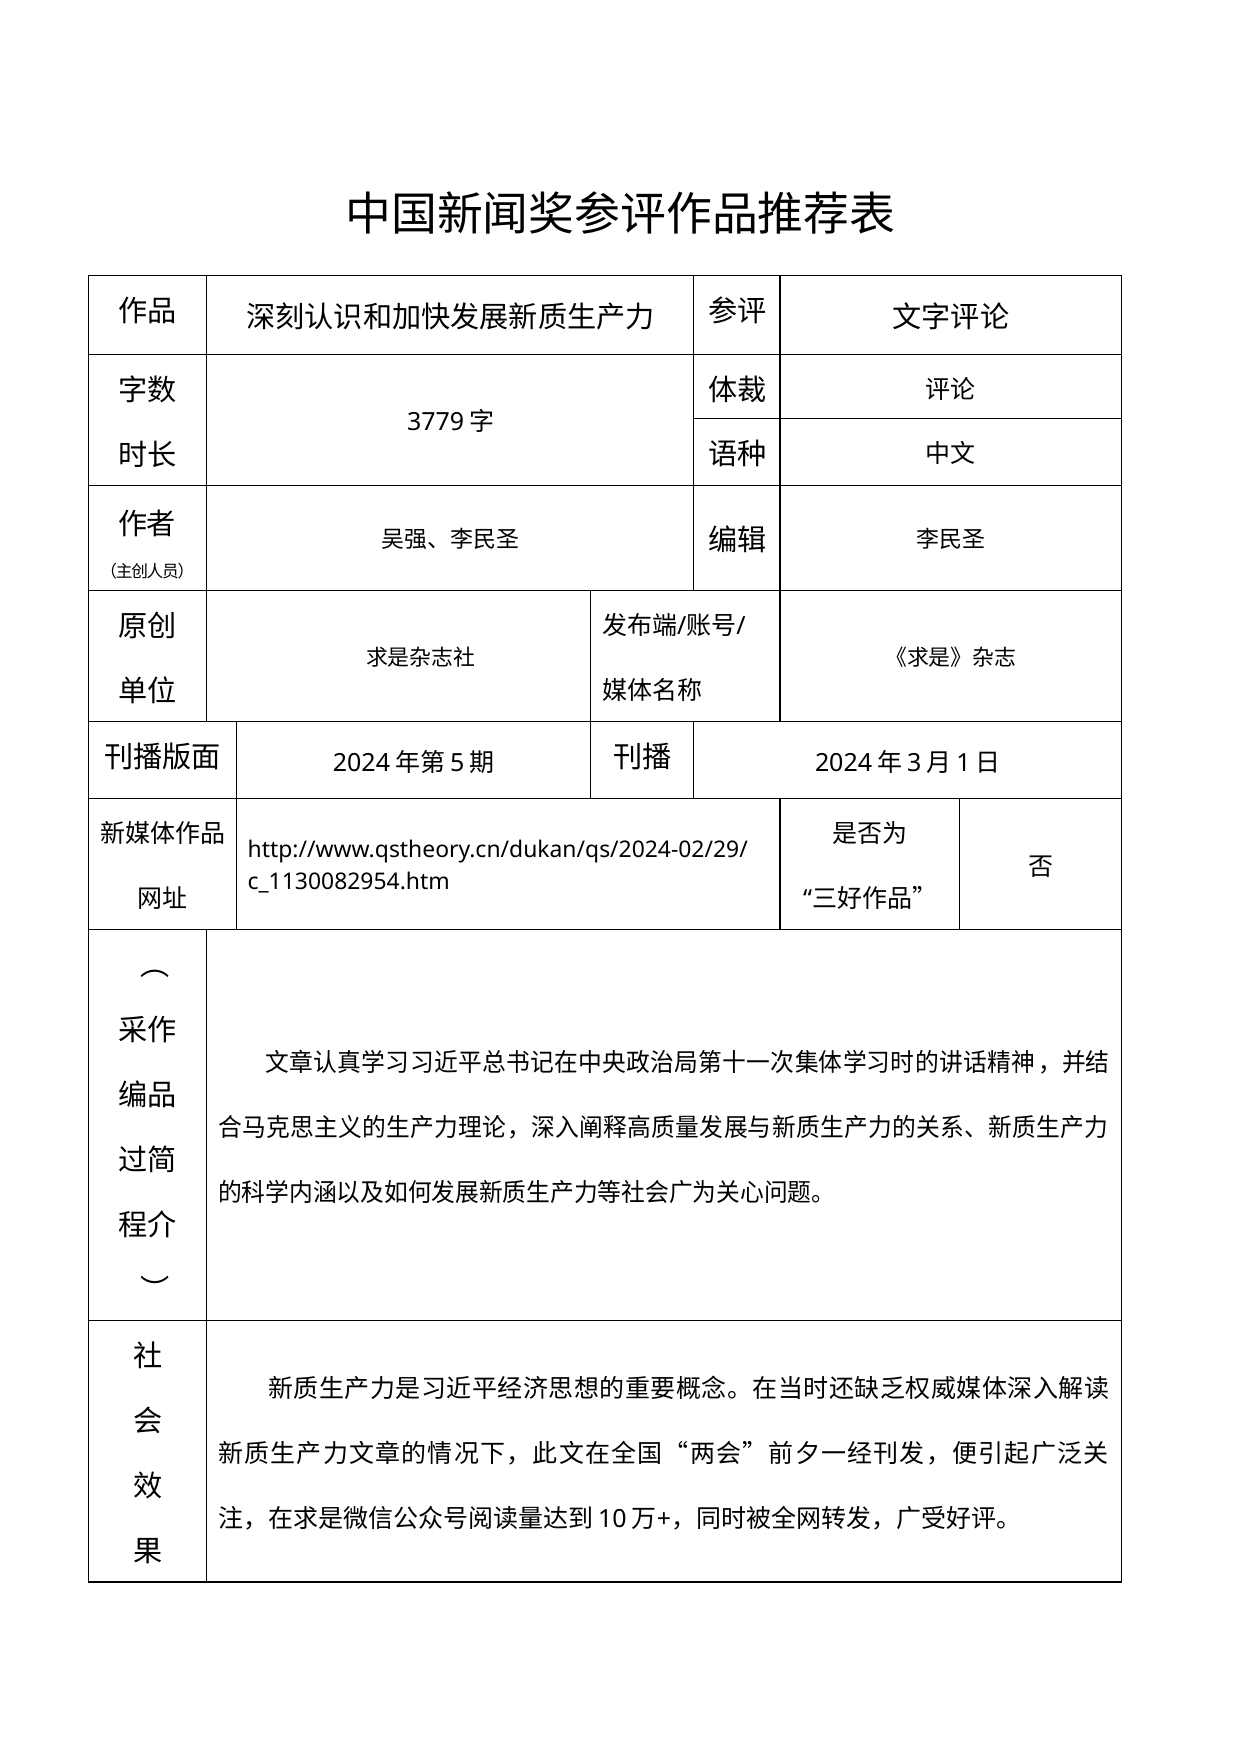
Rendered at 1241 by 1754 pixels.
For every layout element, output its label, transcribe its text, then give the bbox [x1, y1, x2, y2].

table_cell 发布端/账号/ 媒体名称 [591, 591, 779, 721]
table_header 作品 标题 [89, 276, 206, 354]
table_cell 3779字 [207, 355, 693, 485]
table_cell 文章认真学习习近平总书记在中央政治局第十一次集体学习时的讲话精神，并结合马克思主义的生产力理论，深入阐释高质量发展与新质生产力的关系、新质生产力的科学内涵以及如何发展新质生产力等社会广为关心问题。 [207, 930, 1121, 1320]
table_cell 作者 （主创人员） [89, 486, 206, 590]
table_cell 体裁 [694, 355, 779, 418]
table_cell 《求是》杂志 [781, 591, 1121, 721]
table_header 参评 项目 [694, 276, 779, 354]
table_cell 评论 [781, 355, 1121, 418]
table_cell 社 会 效 果 [89, 1321, 206, 1581]
table_cell 刊播版面 (名称和版次) [89, 722, 236, 798]
table_cell 2024年3月1日 [694, 722, 1121, 798]
table_cell ︵ 采作 编品 过简 程介 ︶ [89, 930, 206, 1320]
table_cell 原创 单位 [89, 591, 206, 721]
table_cell http://www.qstheory.cn/dukan/qs/2024-02/29/c_1130082954.htm [237, 799, 779, 929]
table_cell 新质生产力是习近平经济思想的重要概念。在当时还缺乏权威媒体深入解读新质生产力文章的情况下，此文在全国“两会”前夕一经刊发，便引起广泛关注，在求是微信公众号阅读量达到10万+，同时被全网转发，广受好评。 [207, 1321, 1121, 1581]
table_cell 2024年第5期 [237, 722, 590, 798]
table_cell 编辑 [694, 486, 779, 590]
table_header 深刻认识和加快发展新质生产力 [207, 276, 693, 354]
table_cell 李民圣 [781, 486, 1121, 590]
table_cell 吴强、李民圣 [207, 486, 693, 590]
table_cell 否 [960, 799, 1121, 929]
table_cell 中文 [781, 419, 1121, 485]
table_cell 求是杂志社 [207, 591, 590, 721]
table_header 文字评论 [781, 276, 1121, 354]
table_cell 新媒体作品 网址 [89, 799, 236, 929]
table_cell 刊播 日期 [591, 722, 693, 798]
table_cell 语种 [694, 419, 779, 485]
table_cell 字数 时长 [89, 355, 206, 485]
table_cell 是否为 “三好作品” [781, 799, 959, 929]
text 中国新闻奖参评作品推荐表 [130, 162, 1110, 259]
